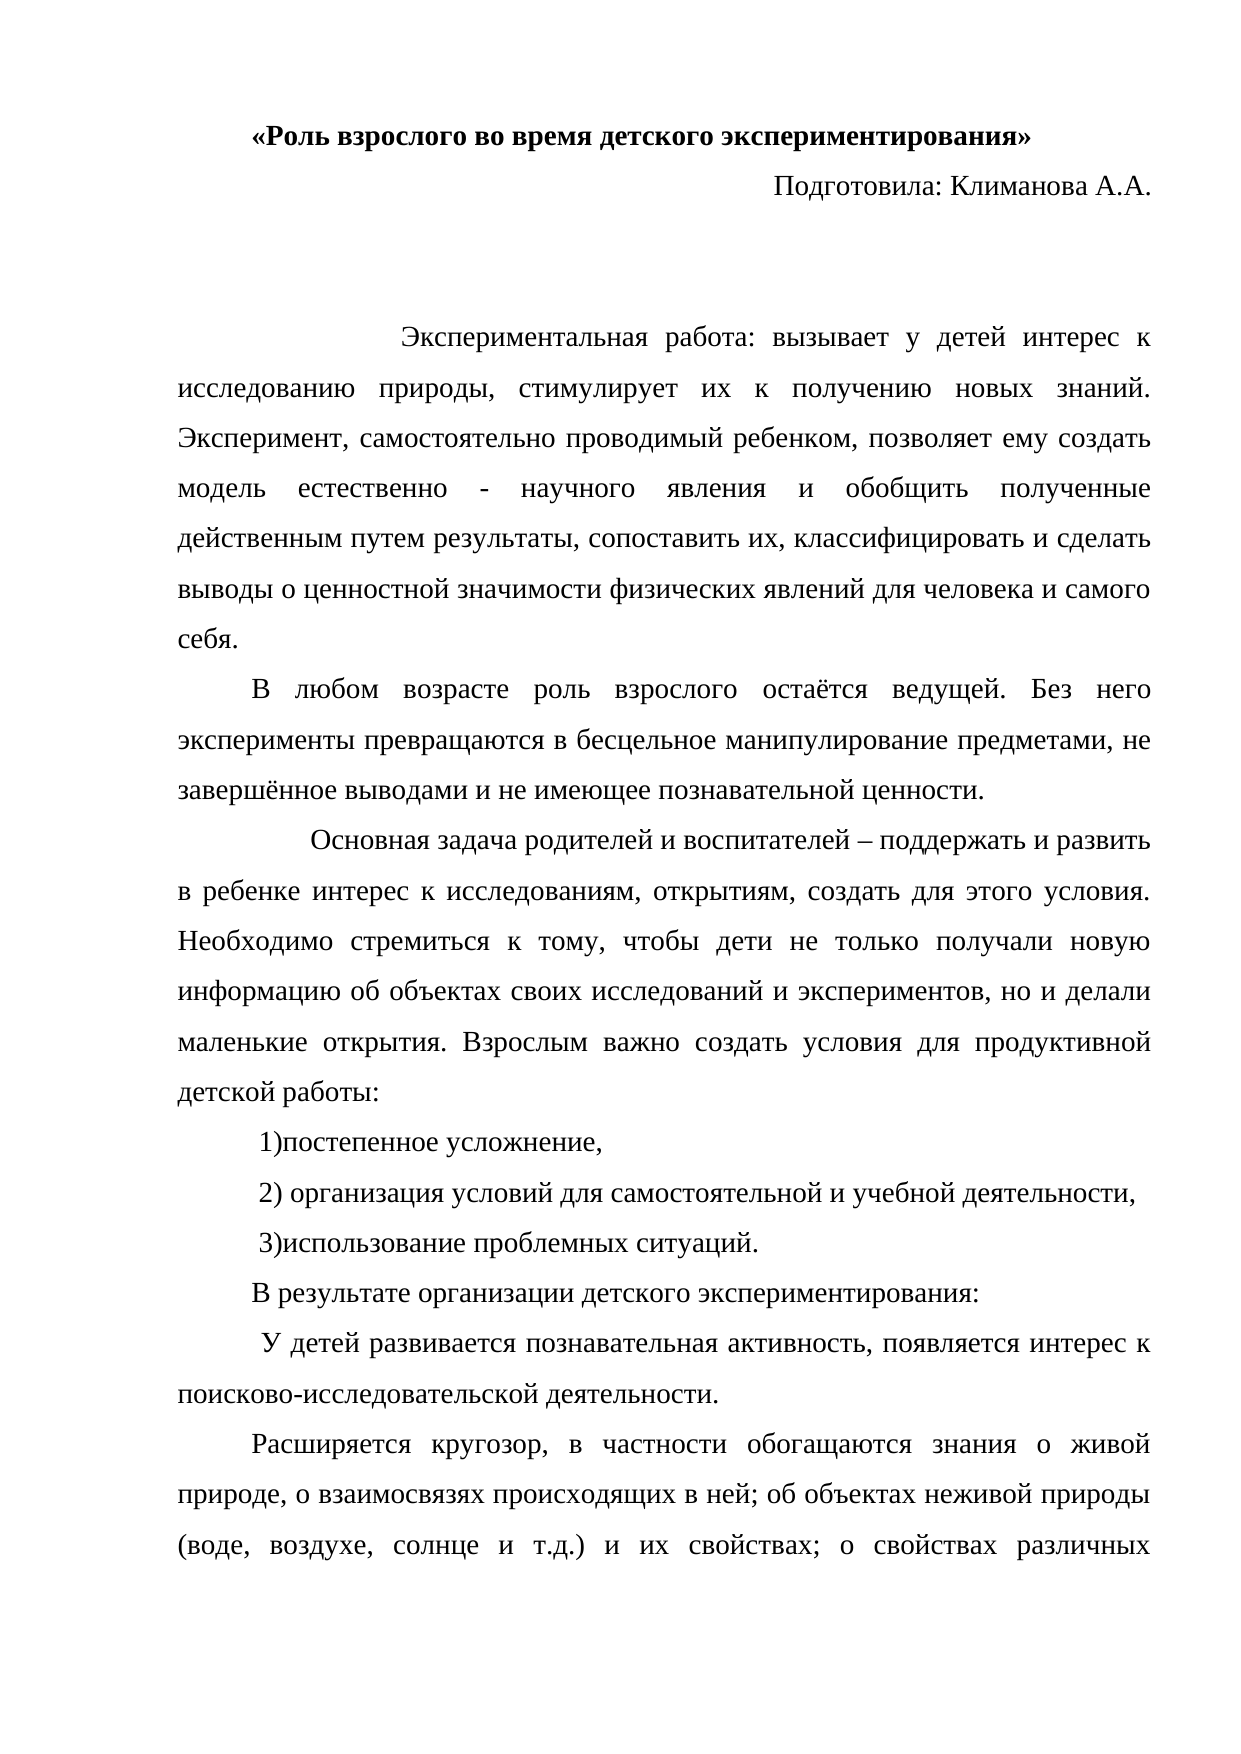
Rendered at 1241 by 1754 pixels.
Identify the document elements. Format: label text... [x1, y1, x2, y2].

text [177, 1426, 1152, 1560]
text 2) организация условий для самостоятельной и учебной деятельности, [177, 1175, 1152, 1208]
text В любом возрасте роль взрослого остаётся ведущей. Без него эксперименты превращаются в бесцельное манипулирование предметами, не завершённое выводами и не имеющее познавательной ценности. [177, 672, 1152, 806]
text В результате организации детского экспериментирования: [177, 1275, 1152, 1309]
text Экспериментальная работа: вызывает у детей интерес к исследованию природы, стимулирует их к получению новых знаний. Эксперимент, самостоятельно проводимый ребенком, позволяет ему создать модель естественно - научного явления и обобщить полученные действенным путем результаты, сопоставить их, классифицировать и сделать выводы о ценностной значимости физических явлений для человека и самого себя. [177, 319, 1152, 655]
text У детей развивается познавательная активность, появляется интерес к поисково-исследовательской деятельности. [177, 1326, 1152, 1409]
text «Роль взрослого во время детского экспериментирования» [177, 118, 1152, 152]
text 1)постепенное усложнение, [177, 1124, 1152, 1158]
text 3)использование проблемных ситуаций. [177, 1225, 1152, 1258]
text Основная задача родителей и воспитателей – поддержать и развить в ребенке интерес к исследованиям, открытиям, создать для этого условия. Необходимо стремиться к тому, чтобы дети не только получали новую информацию об объектах своих исследований и экспериментов, но и делали маленькие открытия. Взрослым важно создать условия для продуктивной детской работы: [177, 822, 1152, 1108]
text Подготовила: Климанова А.А. [177, 168, 1152, 202]
